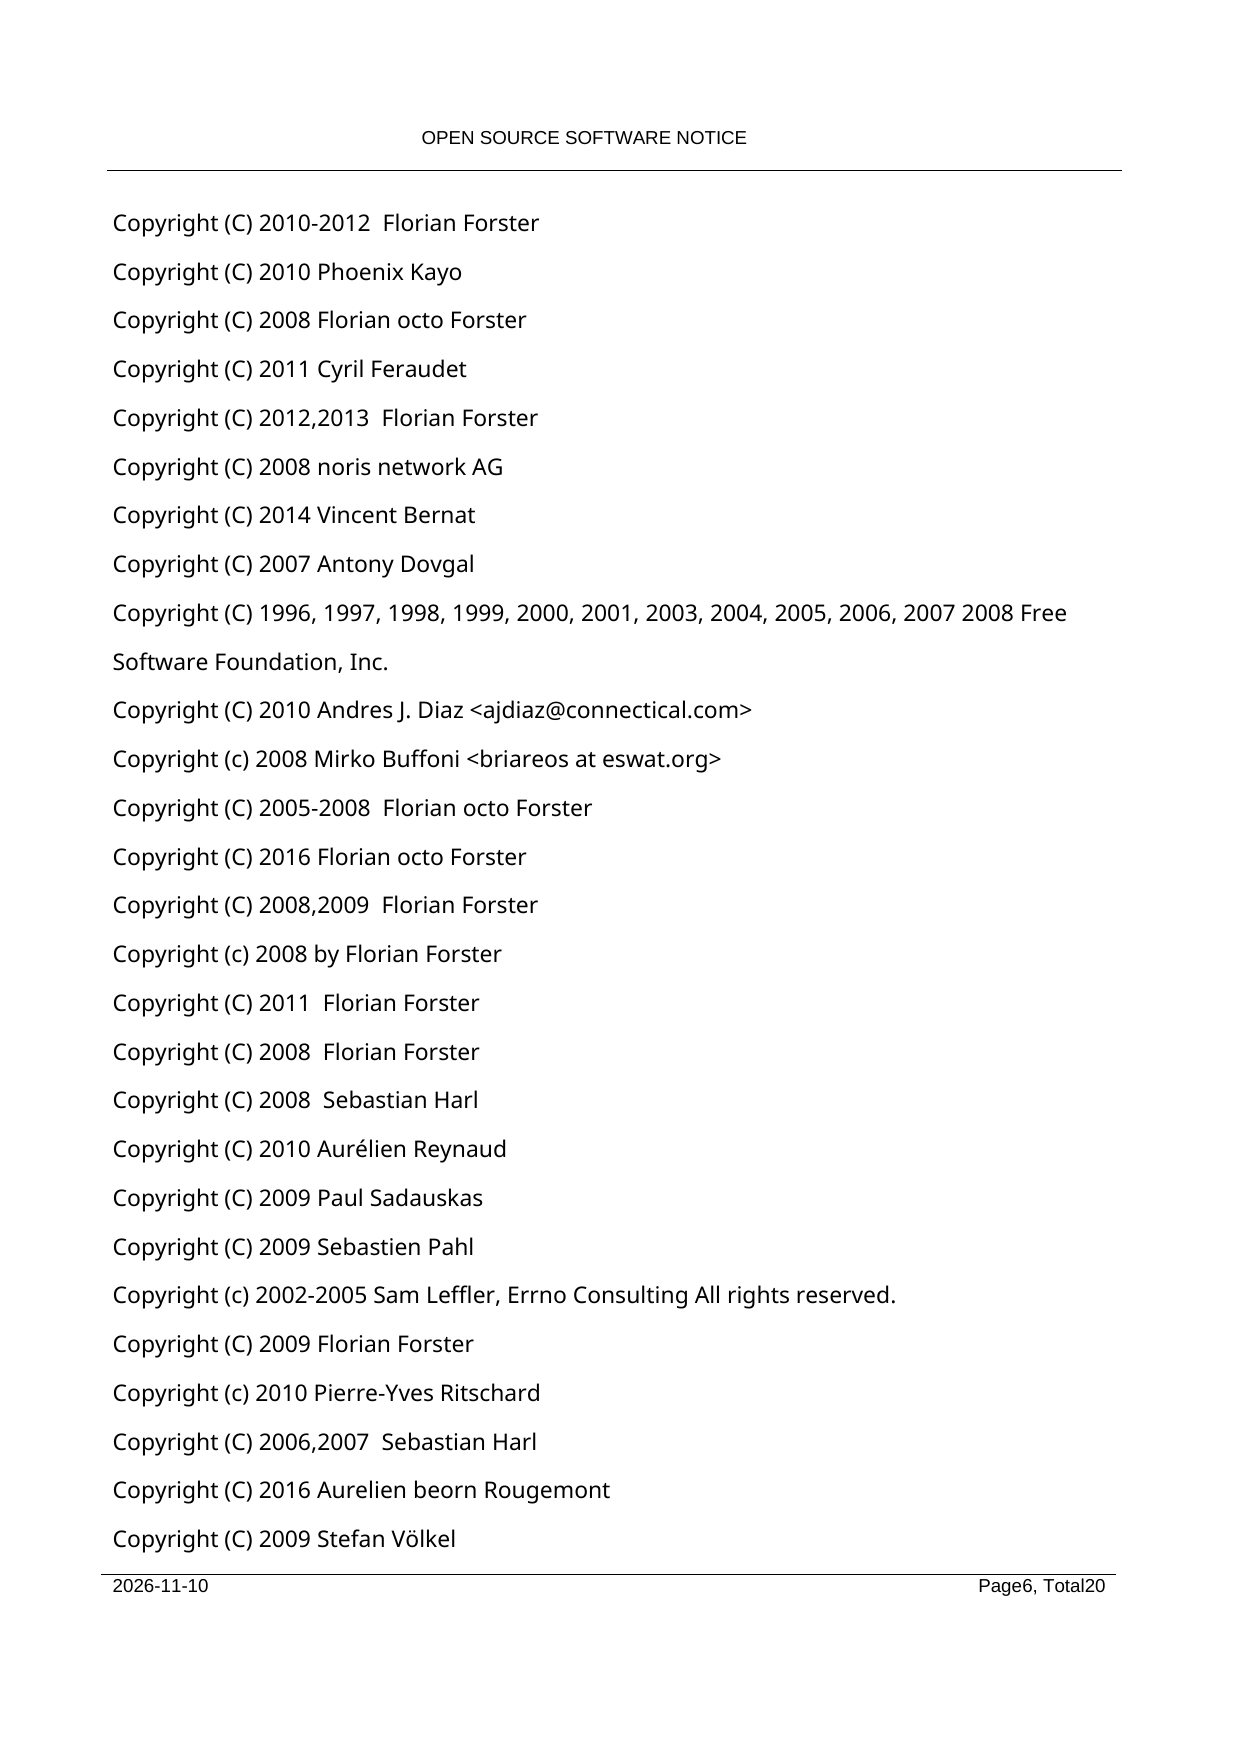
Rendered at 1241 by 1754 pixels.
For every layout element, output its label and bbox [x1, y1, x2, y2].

text [112, 206, 1128, 1555]
